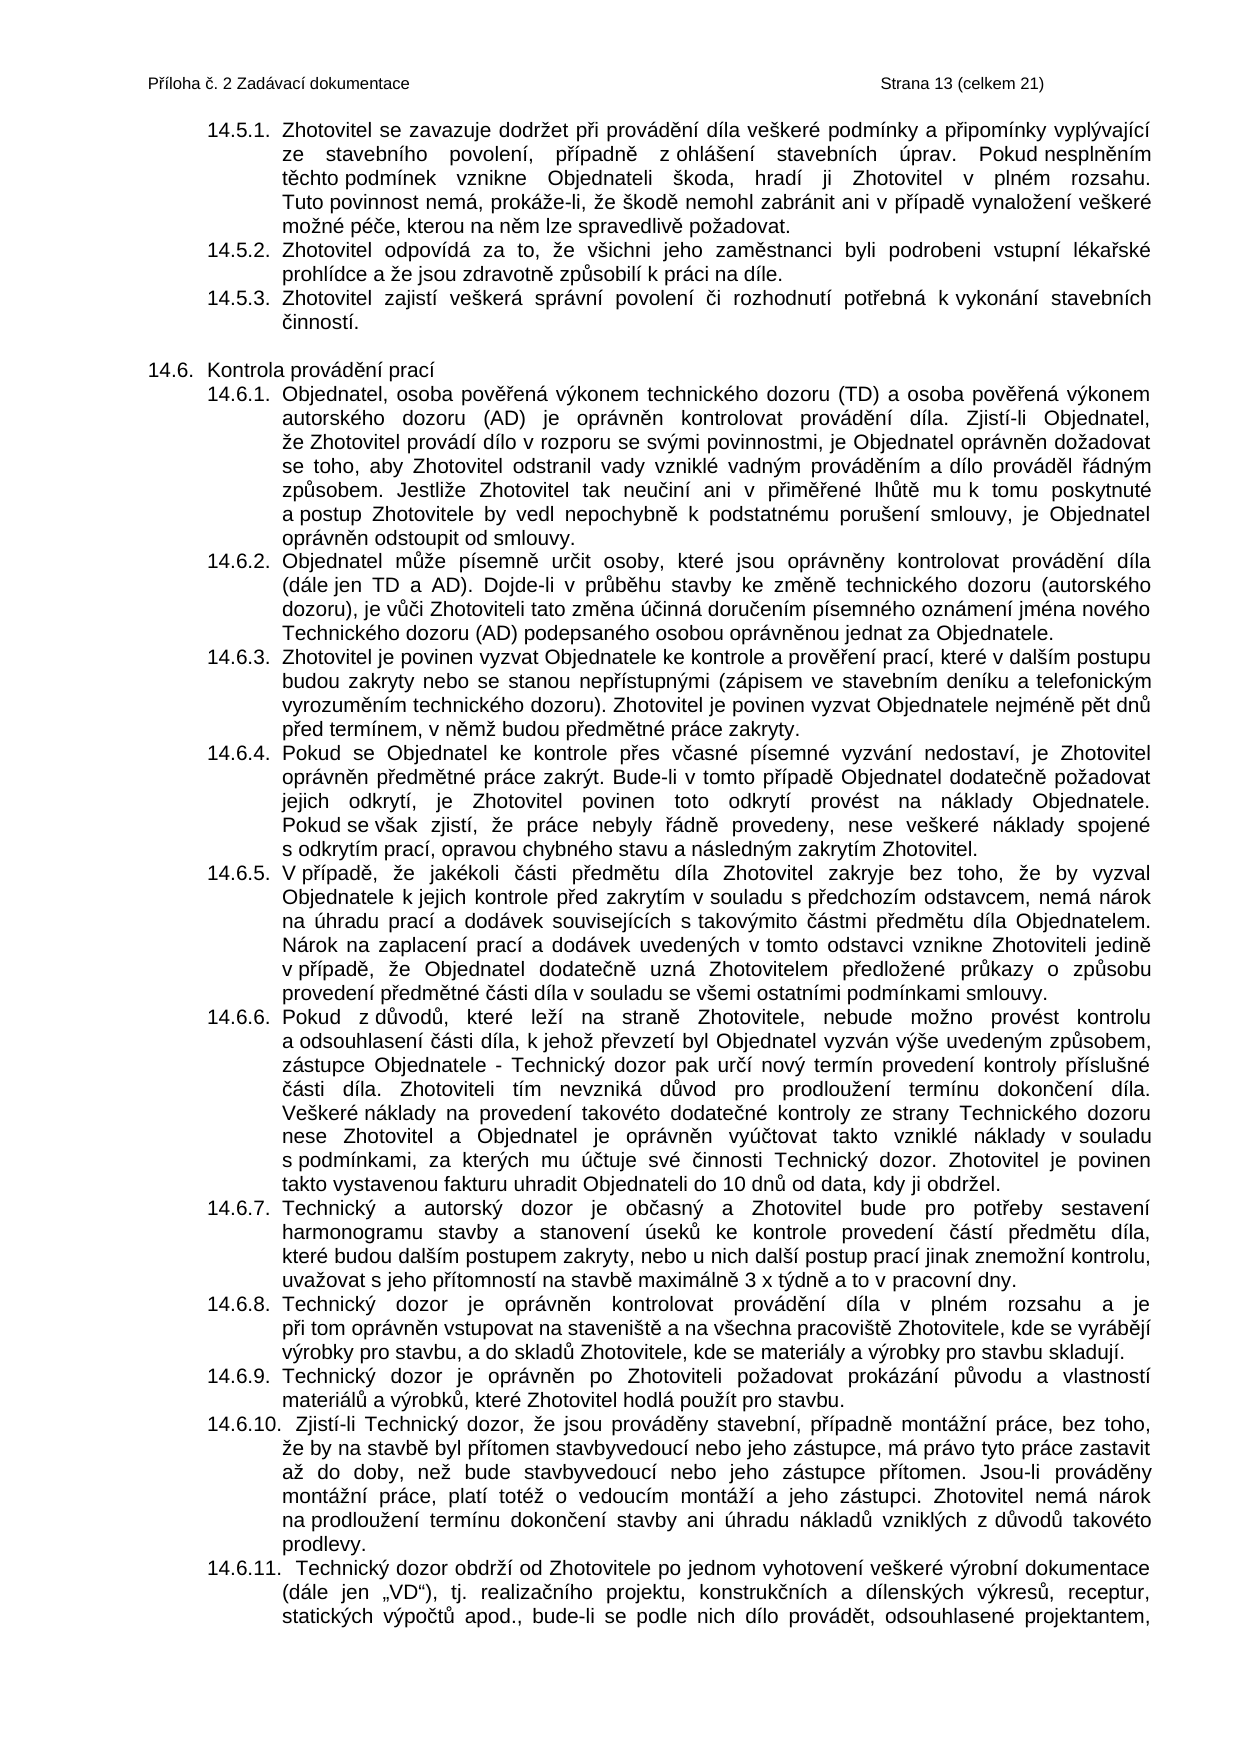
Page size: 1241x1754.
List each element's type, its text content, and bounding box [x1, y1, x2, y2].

list Zjistí-li Technický dozor, že jsou prováděny stavební, případně montážní práce, bez toho, že by na stavbě byl přítomen stavbyvedoucí nebo jeho zástupce, má právo tyto práce zastavit až do doby, než bude stavbyvedoucí nebo jeho zástupce přítomen. Jsou-li prováděny montážní práce, platí totéž o vedoucím montáží a jeho zástupci. Zhotovitel nemá nárok na prodloužení termínu dokončení stavby ani úhradu nákladů vzniklých z důvodů takovéto prodlevy. [207, 1412, 1152, 1556]
list Objednatel může písemně určit osoby, které jsou oprávněny kontrolovat provádění díla (dále jen TD a AD). Dojde-li v průběhu stavby ke změně technického dozoru (autorského dozoru), je vůči Zhotoviteli tato změna účinná doručením písemného oznámení jména nového Technického dozoru (AD) podepsaného osobou oprávněnou jednat za Objednatele. [207, 549, 1152, 645]
list Zhotovitel odpovídá za to, že všichni jeho zaměstnanci byli podrobeni vstupní lékařské prohlídce a že jsou zdravotně způsobilí k práci na díle. [207, 238, 1152, 286]
list Kontrola provádění prací [148, 358, 1152, 382]
list Zhotovitel je povinen vyzvat Objednatele ke kontrole a prověření prací, které v dalším postupu budou zakryty nebo se stanou nepřístupnými (zápisem ve stavebním deníku a telefonickým vyrozuměním technického dozoru). Zhotovitel je povinen vyzvat Objednatele nejméně pět dnů před termínem, v němž budou předmětné práce zakryty. [207, 645, 1152, 741]
list V případě, že jakékoli části předmětu díla Zhotovitel zakryje bez toho, že by vyzval Objednatele k jejich kontrole před zakrytím v souladu s předchozím odstavcem, nemá nárok na úhradu prací a dodávek souvisejících s takovýmito částmi předmětu díla Objednatelem. Nárok na zaplacení prací a dodávek uvedených v tomto odstavci vznikne Zhotoviteli jedině v případě, že Objednatel dodatečně uzná Zhotovitelem předložené průkazy o způsobu provedení předmětné části díla v souladu se všemi ostatními podmínkami smlouvy. [207, 861, 1152, 1004]
list Technický dozor je oprávněn kontrolovat provádění díla v plném rozsahu a je při tom oprávněn vstupovat na staveniště a na všechna pracoviště Zhotovitele, kde se vyrábějí výrobky pro stavbu, a do skladů Zhotovitele, kde se materiály a výrobky pro stavbu skladují. [207, 1292, 1152, 1364]
list Pokud se Objednatel ke kontrole přes včasné písemné vyzvání nedostaví, je Zhotovitel oprávněn předmětné práce zakrýt. Bude-li v tomto případě Objednatel dodatečně požadovat jejich odkrytí, je Zhotovitel povinen toto odkrytí provést na náklady Objednatele. Pokud se však zjistí, že práce nebyly řádně provedeny, nese veškeré náklady spojené s odkrytím prací, opravou chybného stavu a následným zakrytím Zhotovitel. [207, 741, 1152, 861]
list Technický dozor je oprávněn po Zhotoviteli požadovat prokázání původu a vlastností materiálů a výrobků, které Zhotovitel hodlá použít pro stavbu. [207, 1364, 1152, 1412]
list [207, 1556, 1152, 1627]
list Objednatel, osoba pověřená výkonem technického dozoru (TD) a osoba pověřená výkonem autorského dozoru (AD) je oprávněn kontrolovat provádění díla. Zjistí-li Objednatel, že Zhotovitel provádí dílo v rozporu se svými povinnostmi, je Objednatel oprávněn dožadovat se toho, aby Zhotovitel odstranil vady vzniklé vadným prováděním a dílo prováděl řádným způsobem. Jestliže Zhotovitel tak neučiní ani v přiměřené lhůtě mu k tomu poskytnuté a postup Zhotovitele by vedl nepochybně k podstatnému porušení smlouvy, je Objednatel oprávněn odstoupit od smlouvy. [207, 382, 1152, 549]
list Technický a autorský dozor je občasný a Zhotovitel bude pro potřeby sestavení harmonogramu stavby a stanovení úseků ke kontrole provedení částí předmětu díla, které budou dalším postupem zakryty, nebo u nich další postup prací jinak znemožní kontrolu, uvažovat s jeho přítomností na stavbě maximálně 3 x týdně a to v pracovní dny. [207, 1196, 1152, 1292]
list Zhotovitel zajistí veškerá správní povolení či rozhodnutí potřebná k vykonání stavebních činností. [207, 286, 1152, 334]
list Pokud z důvodů, které leží na straně Zhotovitele, nebude možno provést kontrolu a odsouhlasení části díla, k jehož převzetí byl Objednatel vyzván výše uvedeným způsobem, zástupce Objednatele - Technický dozor pak určí nový termín provedení kontroly příslušné části díla. Zhotoviteli tím nevzniká důvod pro prodloužení termínu dokončení díla. Veškeré náklady na provedení takovéto dodatečné kontroly ze strany Technického dozoru nese Zhotovitel a Objednatel je oprávněn vyúčtovat takto vzniklé náklady v souladu s podmínkami, za kterých mu účtuje své činnosti Technický dozor. Zhotovitel je povinen takto vystavenou fakturu uhradit Objednateli do 10 dnů od data, kdy ji obdržel. [207, 1004, 1152, 1196]
list Zhotovitel se zavazuje dodržet při provádění díla veškeré podmínky a připomínky vyplývající ze stavebního povolení, případně z ohlášení stavebních úprav. Pokud nesplněním těchto podmínek vznikne Objednateli škoda, hradí ji Zhotovitel v plném rozsahu. Tuto povinnost nemá, prokáže-li, že škodě nemohl zabránit ani v případě vynaložení veškeré možné péče, kterou na něm lze spravedlivě požadovat. [207, 118, 1152, 238]
